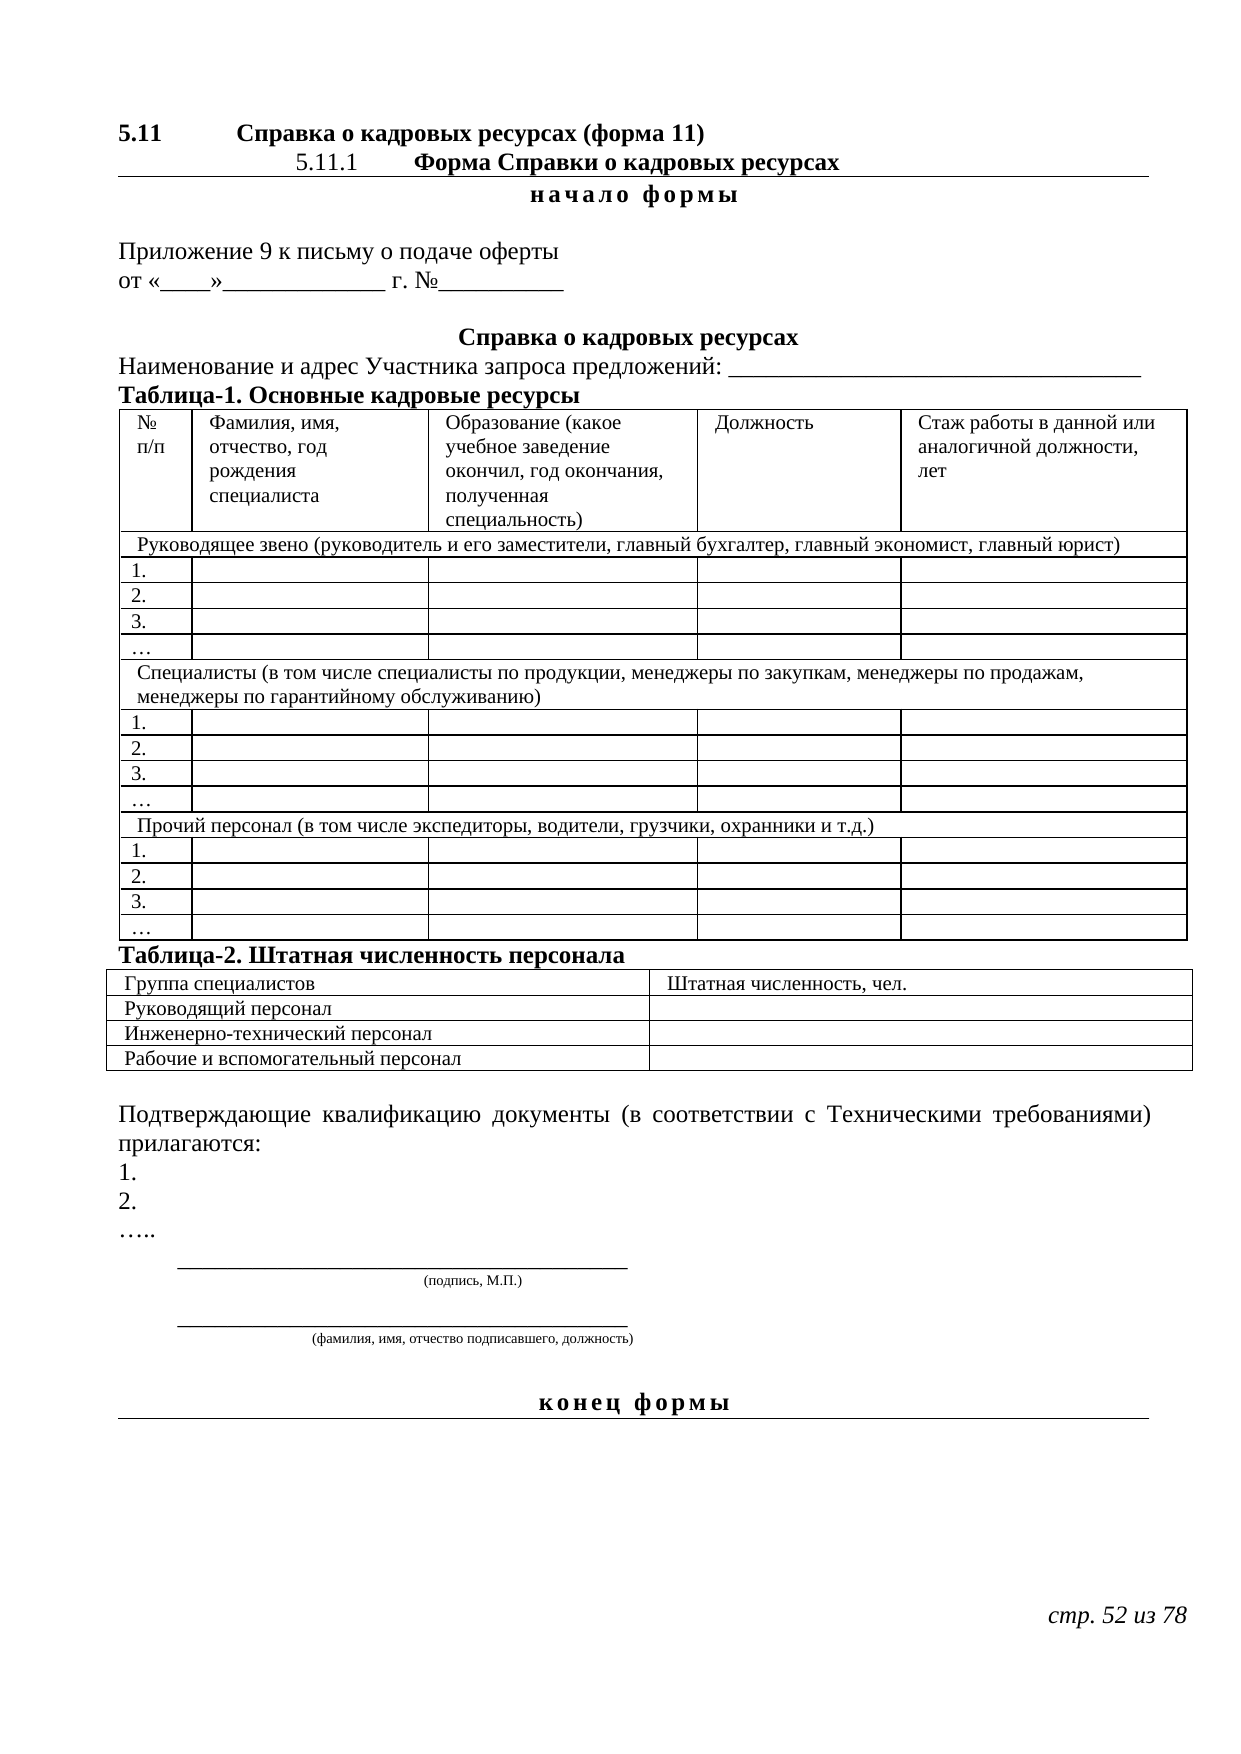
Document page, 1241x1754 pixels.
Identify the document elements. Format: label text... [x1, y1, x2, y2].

table_cell [698, 710, 900, 734]
table_cell [429, 558, 697, 582]
table_header Образование (какое учебное заведение окончил, год окончания, полученная специальность) [429, 410, 697, 531]
table_cell [120, 838, 191, 862]
table_cell [429, 787, 697, 811]
table_cell [120, 863, 191, 888]
text Наименование и адрес Участника запроса предложений: _________________________________ [118, 351, 1152, 380]
table_cell [902, 864, 1186, 888]
table_header Должность [698, 410, 900, 531]
table_cell [902, 736, 1186, 760]
table_cell [429, 890, 697, 913]
table_cell [698, 915, 900, 939]
table_cell … [120, 786, 191, 811]
table_cell [120, 557, 191, 582]
table_header Фамилия, имя, отчество, год рождения специалиста [193, 410, 428, 531]
table_cell [120, 710, 191, 734]
table_cell [698, 787, 900, 811]
table_cell [429, 635, 697, 659]
table_cell [698, 838, 900, 862]
table_cell [698, 583, 900, 607]
table_cell [429, 710, 697, 734]
table_cell [698, 761, 900, 785]
table_cell [429, 761, 697, 785]
table_cell [650, 1046, 1192, 1070]
text ____________________________________ [118, 1301, 1152, 1329]
text 1. [118, 1157, 1152, 1186]
table_cell [429, 583, 697, 607]
text Форма Справки о кадровых ресурсах [236, 147, 1152, 176]
table_header Штатная численность, чел. [650, 970, 1192, 994]
table_cell [193, 635, 428, 659]
table_cell [902, 609, 1186, 633]
table_cell [193, 915, 428, 939]
table_cell [698, 890, 900, 913]
table_cell [902, 890, 1186, 913]
text 2. [118, 1186, 1152, 1214]
table_cell [193, 710, 428, 734]
subtitle Справка о кадровых ресурсах (форма 11) [118, 118, 1152, 147]
text Таблица-2. Штатная численность персонала [118, 941, 1152, 969]
table_cell [698, 635, 900, 659]
table_cell [429, 838, 697, 862]
table_cell [193, 761, 428, 785]
table_cell [902, 761, 1186, 785]
table_cell … [120, 915, 191, 939]
table_cell [120, 761, 191, 785]
table_cell [902, 558, 1186, 582]
table_cell [193, 787, 428, 811]
table_cell [193, 864, 428, 888]
table_cell [902, 838, 1186, 862]
text (подпись, М.П.) [118, 1272, 768, 1301]
table_cell … [120, 634, 191, 659]
table_cell [120, 583, 191, 607]
table_cell Специалисты (в том числе специалисты по продукции, менеджеры по закупкам, менеджеры по продажам, менеджеры по гарантийному обслуживанию) [120, 660, 1186, 708]
text ____________________________________ [118, 1243, 1152, 1272]
table_cell [698, 609, 900, 633]
table_cell Руководящий персонал [107, 996, 649, 1019]
text ….. [118, 1214, 1152, 1243]
table_cell [429, 609, 697, 633]
text Приложение 9 к письму о подаче оферты от «____»_____________ г. №__________ [118, 236, 1152, 294]
text Таблица-1. Основные кадровые ресурсы [118, 380, 1152, 409]
table_header Группа специалистов [107, 970, 649, 994]
table_cell [650, 996, 1192, 1019]
table_cell [193, 838, 428, 862]
table_cell [193, 890, 428, 913]
table_cell Прочий персонал (в том числе экспедиторы, водители, грузчики, охранники и т.д.) [120, 812, 1186, 837]
table_cell Руководящее звено (руководитель и его заместители, главный бухгалтер, главный экономист, главный юрист) [120, 532, 1186, 556]
table_cell [193, 736, 428, 760]
table_cell [120, 889, 191, 913]
table_cell [429, 736, 697, 760]
table_cell Рабочие и вспомогательный персонал [107, 1046, 649, 1070]
text конец формы [118, 1387, 1149, 1418]
table_cell [120, 735, 191, 760]
text Справка о кадровых ресурсах [118, 322, 1152, 351]
table_cell [193, 583, 428, 607]
table_cell [120, 609, 191, 633]
text Подтверждающие квалификацию документы (в соответствии с Техническими требованиями) прилагаются: [118, 1099, 1152, 1157]
text (фамилия, имя, отчество подписавшего, должность) [118, 1329, 768, 1358]
table_cell [193, 609, 428, 633]
table_cell [902, 787, 1186, 811]
text начало формы [118, 177, 1149, 207]
table_cell [429, 915, 697, 939]
table_header № п/п [120, 410, 191, 531]
table_cell [902, 915, 1186, 939]
table_cell [698, 864, 900, 888]
table_header Стаж работы в данной или аналогичной должности, лет [902, 410, 1186, 531]
table_cell [193, 558, 428, 582]
table_cell [902, 583, 1186, 607]
table_cell Инженерно-технический персонал [107, 1021, 649, 1045]
table_cell [650, 1021, 1192, 1045]
table_cell [902, 710, 1186, 734]
table_cell [698, 736, 900, 760]
table_cell [698, 558, 900, 582]
table_cell [429, 864, 697, 888]
table_cell [902, 635, 1186, 659]
